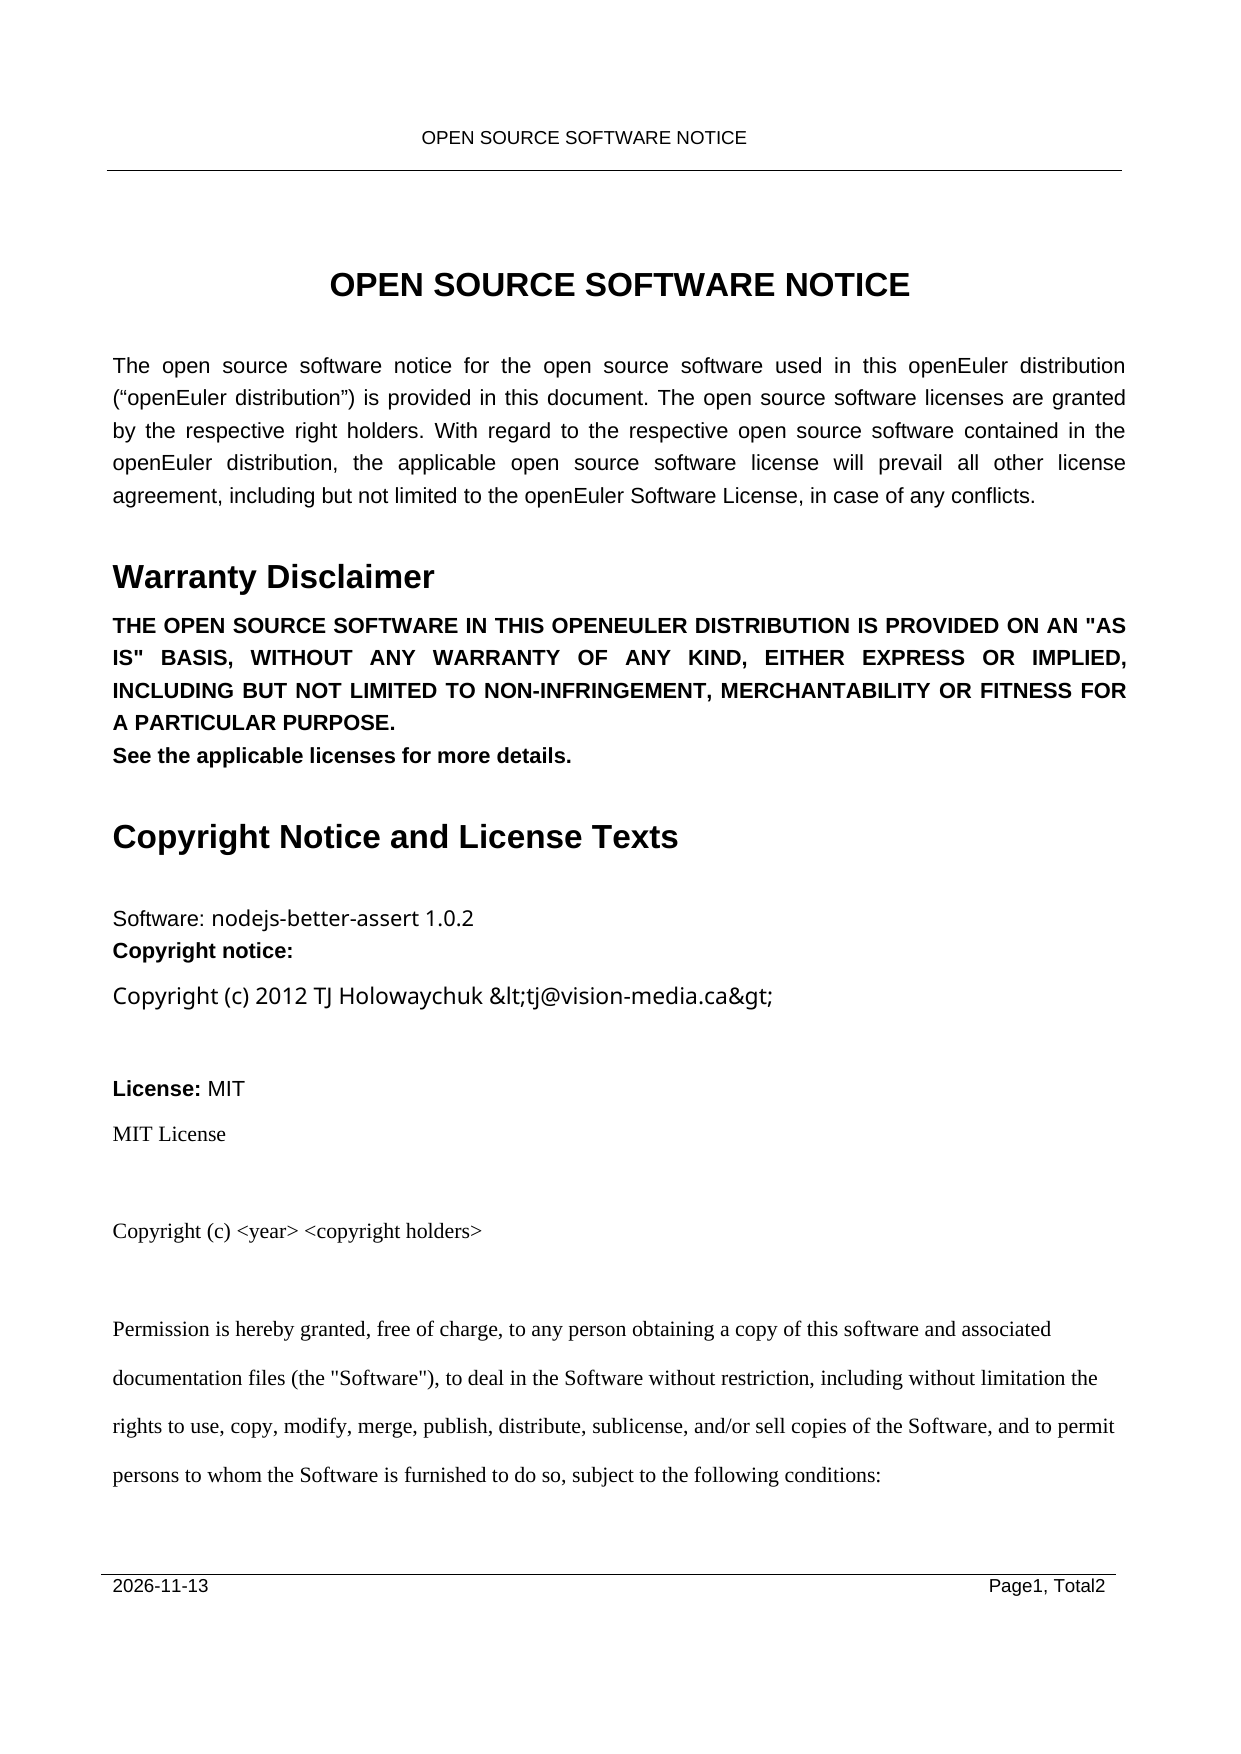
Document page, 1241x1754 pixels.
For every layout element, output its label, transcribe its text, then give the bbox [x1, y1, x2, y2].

text OPEN SOURCE SOFTWARE NOTICE [112, 251, 1128, 316]
text License: MIT [112, 1072, 1128, 1105]
text Software: nodejs-better-assert 1.0.2 [112, 901, 1128, 934]
text Copyright Notice and License Texts [112, 804, 1128, 869]
text Copyright notice: [112, 934, 1128, 966]
text The open source software notice for the open source software used in this openEuler distribution (“openEuler distribution”) is provided in this document. The open source software licenses are granted by the respective right holders. With regard to the respective open source software contained in the openEuler distribution, the applicable open source software license will prevail all other license agreement, including but not limited to the openEuler Software License, in case of any conflicts. [112, 349, 1128, 511]
text THE OPEN SOURCE SOFTWARE IN THIS OPENEULER DISTRIBUTION IS PROVIDED ON AN "AS IS" BASIS, WITHOUT ANY WARRANTY OF ANY KIND, EITHER EXPRESS OR IMPLIED, INCLUDING BUT NOT LIMITED TO NON-INFRINGEMENT, MERCHANTABILITY OR FITNESS FOR A PARTICULAR PURPOSE. See the applicable licenses for more details. [112, 609, 1128, 771]
text Warranty Disclaimer [112, 544, 1128, 609]
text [112, 1117, 1128, 1491]
text Copyright (c) 2012 TJ Holowaychuk &lt;tj@vision-media.ca&gt; [112, 979, 1128, 1012]
